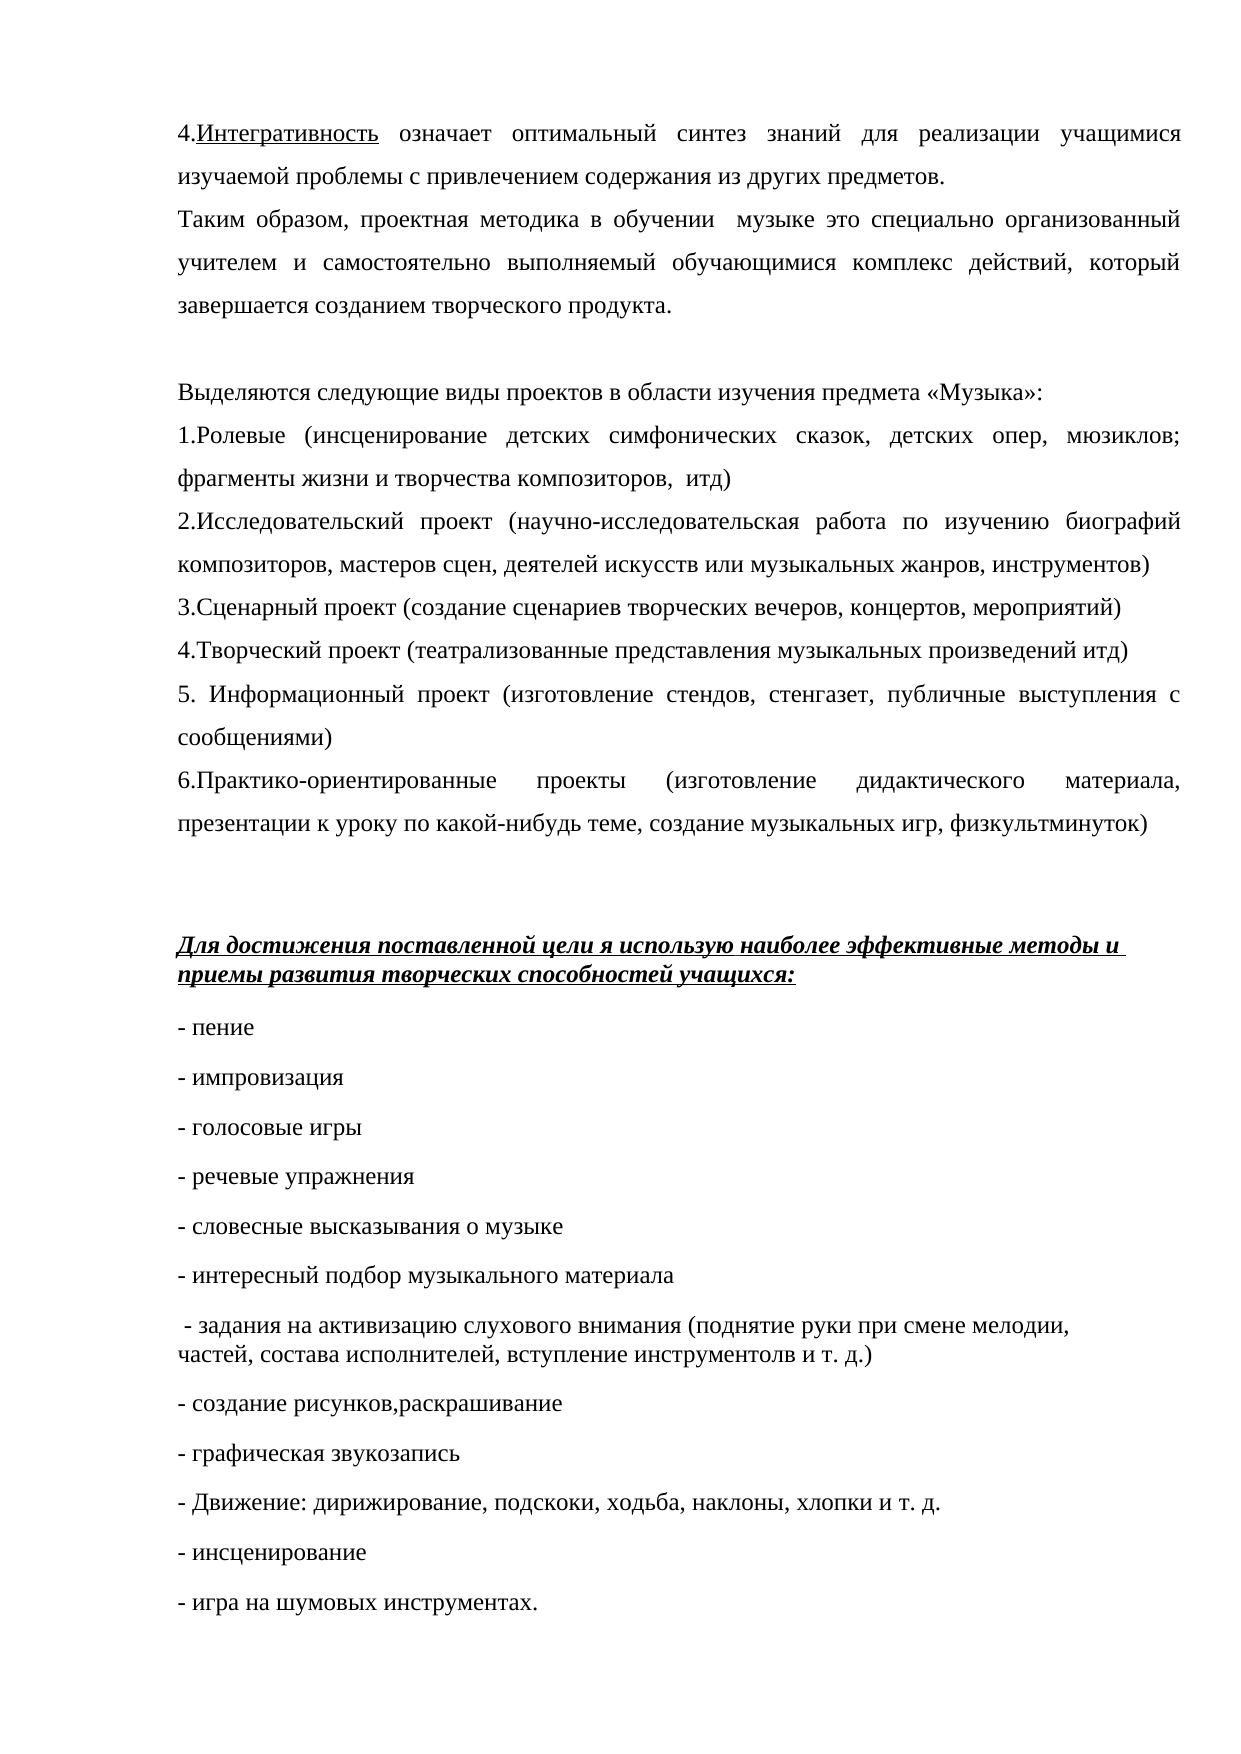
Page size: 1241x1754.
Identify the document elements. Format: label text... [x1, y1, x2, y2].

text - голосовые игры [177, 1112, 1152, 1140]
text - словесные высказывания о музыке [177, 1211, 1152, 1239]
text - задания на активизацию слухового внимания (поднятие руки при смене мелодии, частей, состава исполнителей, вступление инструментолв и т. д.) [177, 1310, 1152, 1367]
text Для достижения поставленной цели я использую наиболее эффективные методы и приемы развития творческих способностей учащихся: [177, 930, 1152, 987]
text Выделяются следующие виды проектов в области изучения предмета «Музыка»: [177, 377, 1181, 406]
text 2.Исследовательский проект (научно-исследовательская работа по изучению биографий композиторов, мастеров сцен, деятелей искусств или музыкальных жанров, инструментов) [177, 506, 1181, 578]
text - создание рисунков,раскрашивание [177, 1388, 1152, 1417]
text Таким образом, проектная методика в обучении музыке это специально организованный учителем и самостоятельно выполняемый обучающимися комплекс действий, который завершается созданием творческого продукта. [177, 204, 1181, 319]
text 3.Сценарный проект (создание сценариев творческих вечеров, концертов, мероприятий) [177, 592, 1181, 621]
text - графическая звукозапись [177, 1438, 1152, 1467]
text - импровизация [177, 1062, 1152, 1091]
text - игра на шумовых инструментах. [177, 1587, 1152, 1615]
text 4.Интегративность означает оптимальный синтез знаний для реализации учащимися изучаемой проблемы с привлечением содержания из других предметов. [177, 118, 1181, 190]
text 4.Творческий проект (театрализованные представления музыкальных произведений итд) [177, 636, 1181, 664]
text - инсценирование [177, 1537, 1152, 1566]
text 1.Ролевые (инсценирование детских симфонических сказок, детских опер, мюзиклов; фрагменты жизни и творчества композиторов, итд) [177, 420, 1181, 492]
text - Движение: дирижирование, подскоки, ходьба, наклоны, хлопки и т. д. [177, 1487, 1152, 1516]
text - речевые упражнения [177, 1161, 1152, 1190]
text - интересный подбор музыкального материала [177, 1260, 1152, 1289]
text 5. Информационный проект (изготовление стендов, стенгазет, публичные выступления с сообщениями) [177, 679, 1181, 751]
text - пение [177, 1012, 1152, 1041]
text 6.Практико-ориентированные проекты (изготовление дидактического материала, презентации к уроку по какой-нибудь теме, создание музыкальных игр, физкультминуток) [177, 765, 1181, 837]
